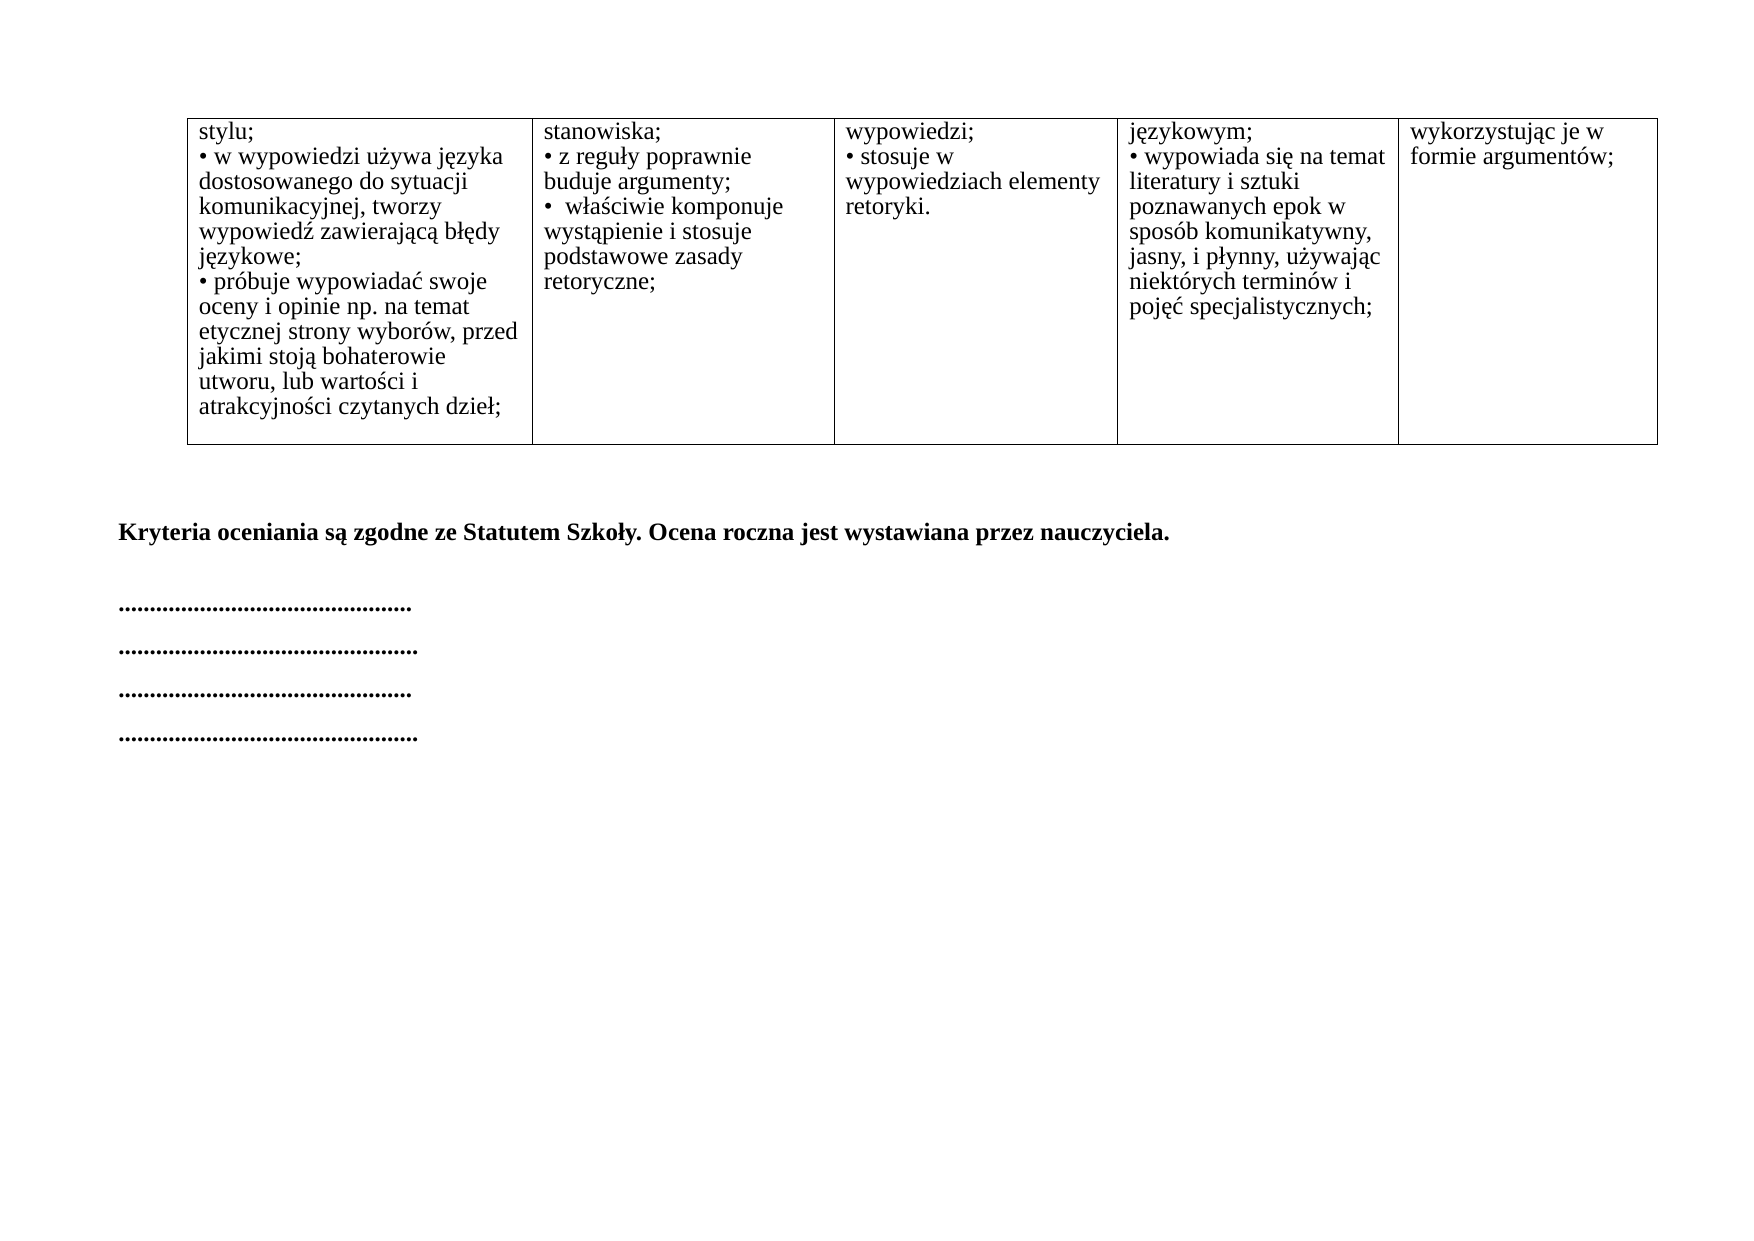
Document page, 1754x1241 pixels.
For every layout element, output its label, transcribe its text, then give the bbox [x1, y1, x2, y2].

text ................................................ [118, 631, 1636, 660]
text ............................................... [118, 674, 1636, 703]
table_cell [188, 119, 532, 444]
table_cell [1399, 119, 1657, 444]
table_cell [533, 119, 834, 444]
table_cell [1118, 119, 1398, 444]
text Kryteria oceniania są zgodne ze Statutem Szkoły. Ocena roczna jest wystawiana przez nauczyciela. [118, 520, 1636, 545]
text ................................................ [118, 718, 1636, 746]
text ............................................... [118, 588, 1636, 617]
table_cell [835, 119, 1117, 444]
